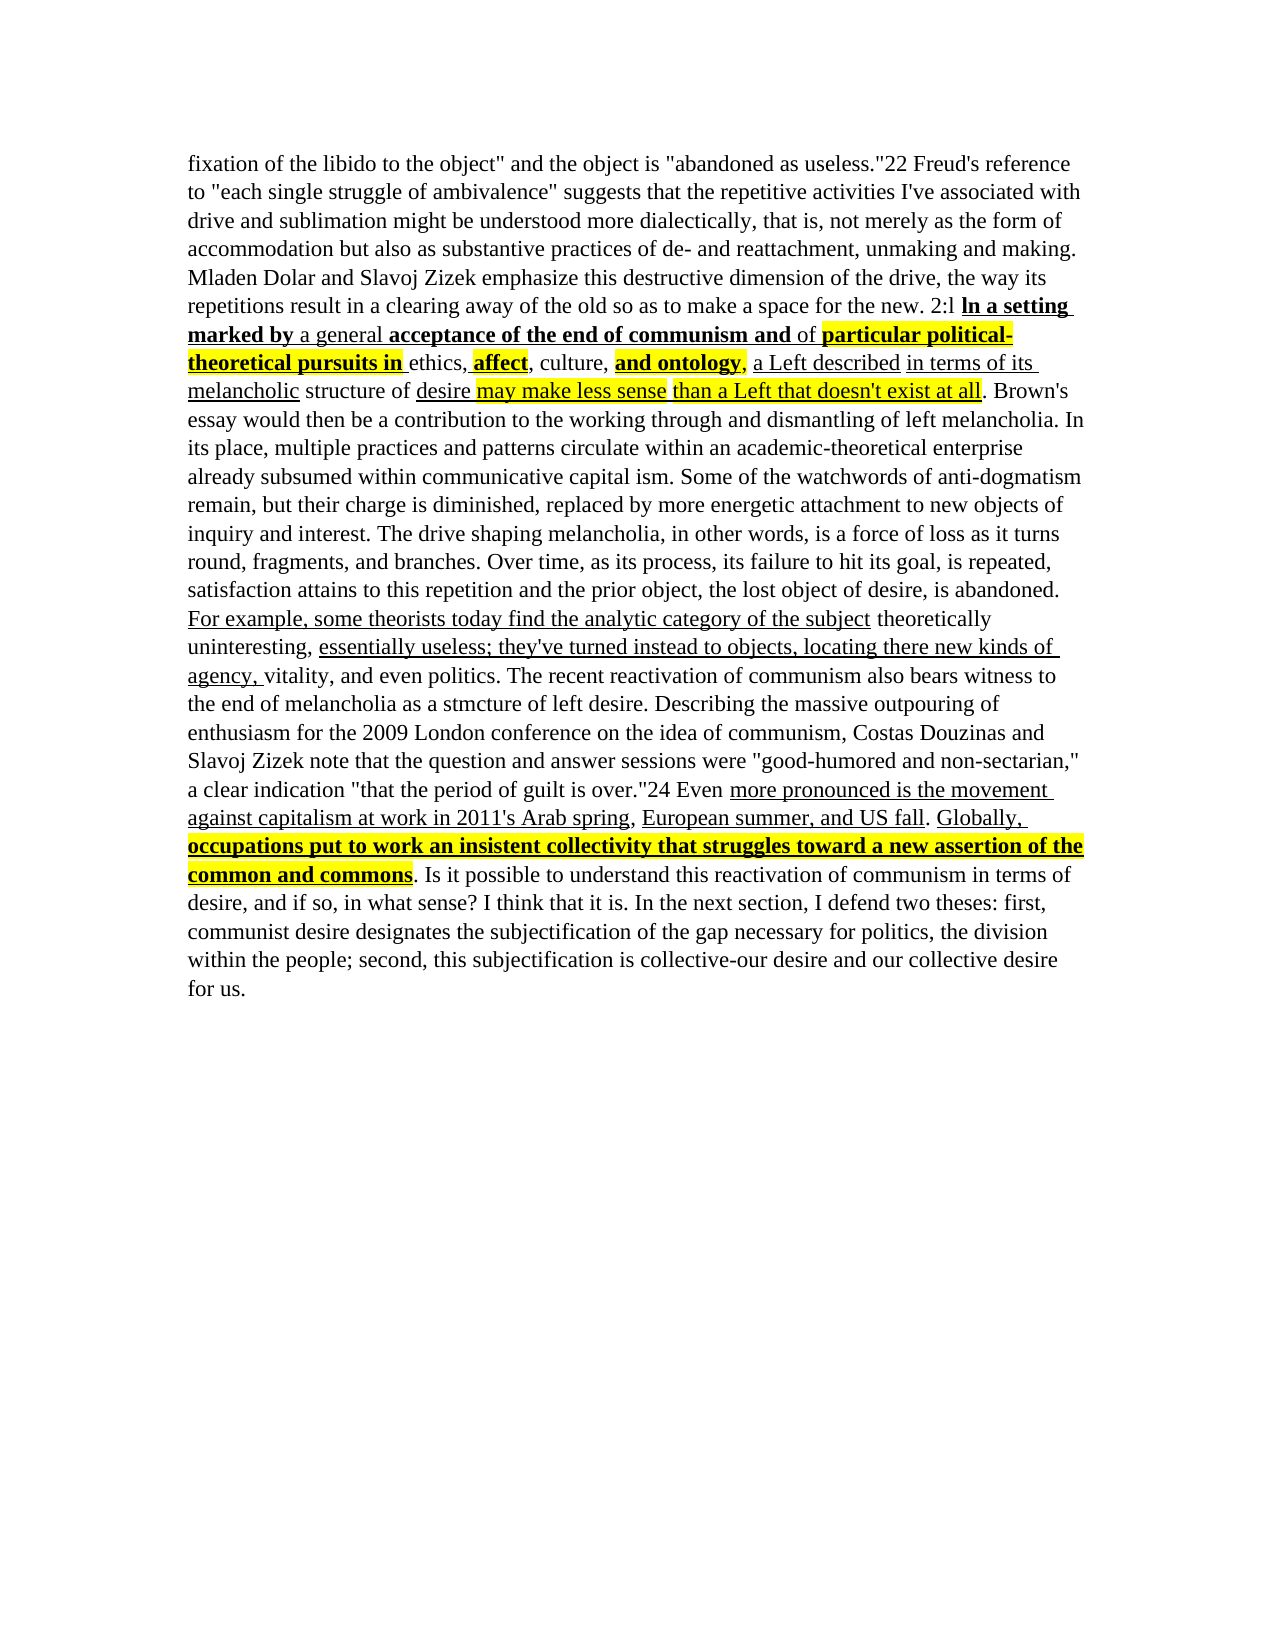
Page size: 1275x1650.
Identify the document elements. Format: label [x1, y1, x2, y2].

text [187, 150, 1087, 1001]
